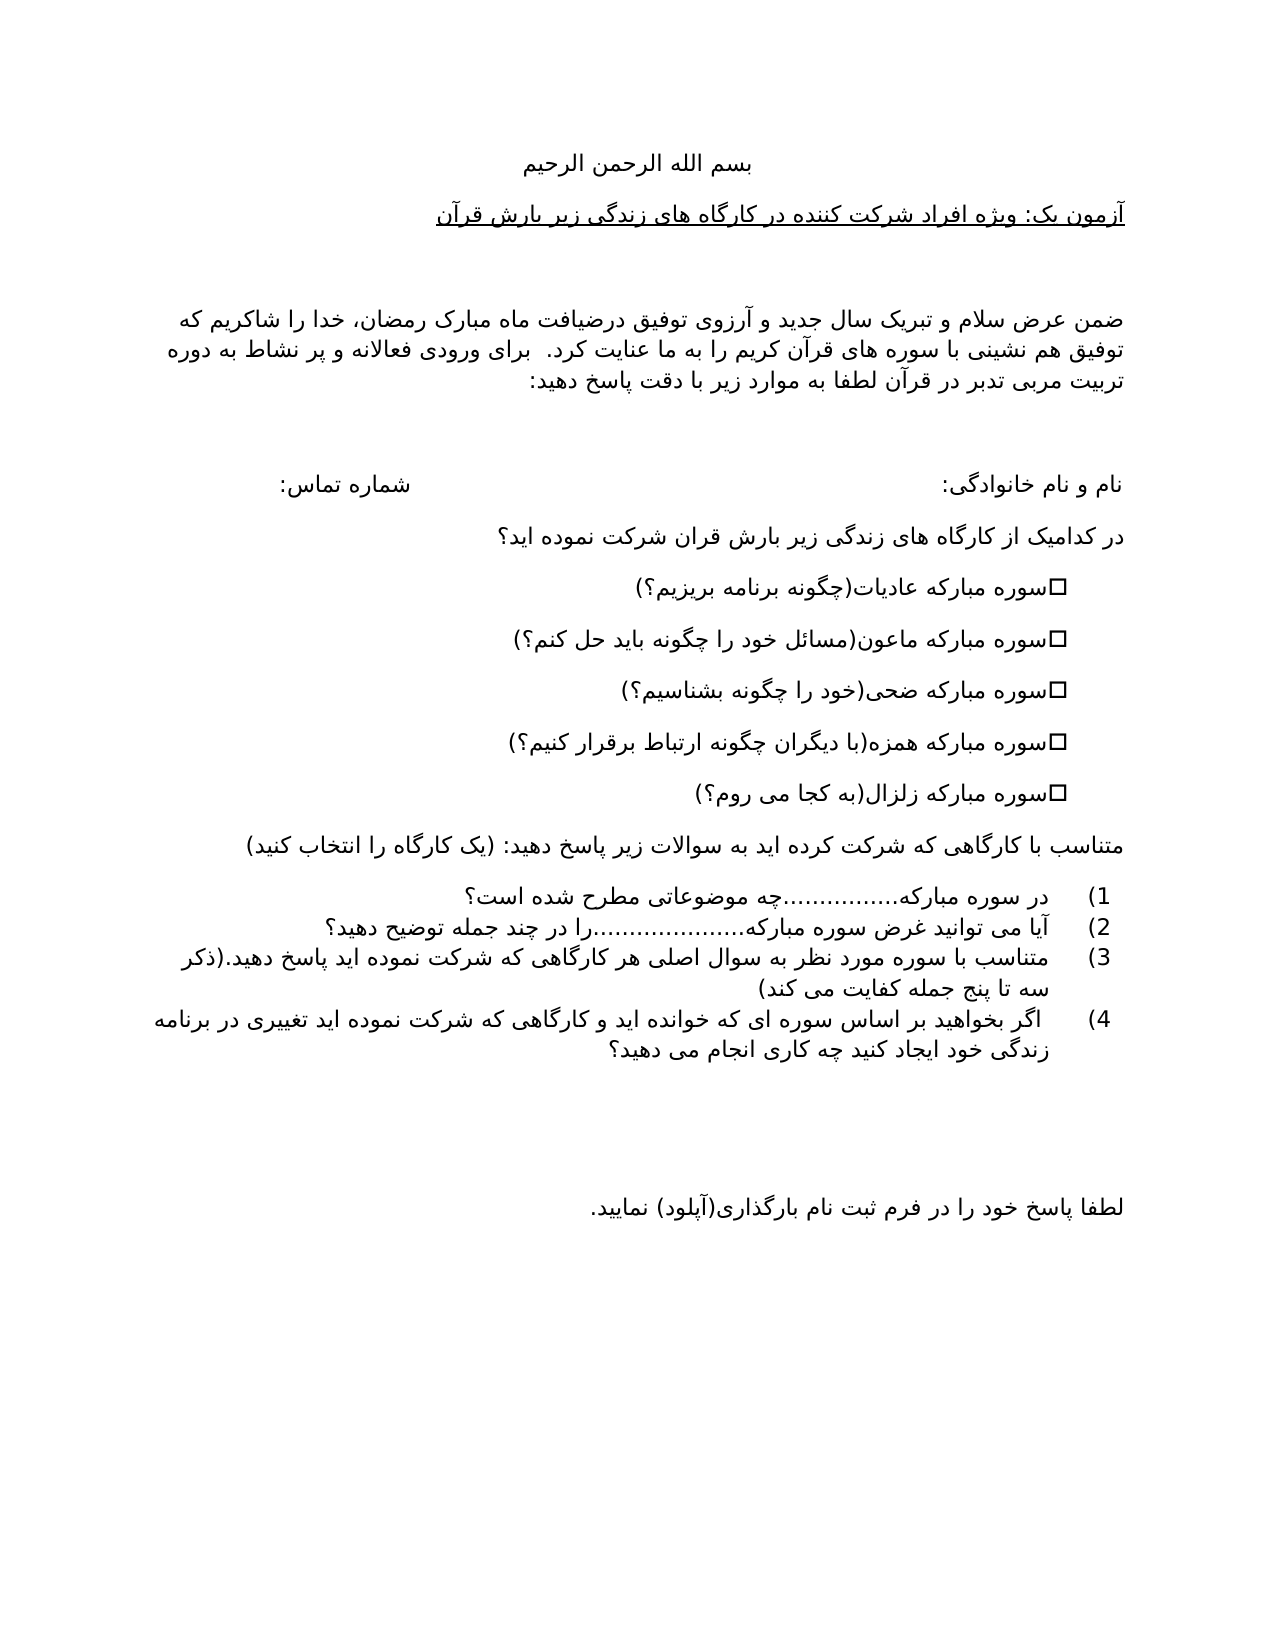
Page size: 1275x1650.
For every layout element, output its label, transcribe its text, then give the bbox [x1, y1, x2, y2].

text بسم الله الرحمن الرحیم [150, 150, 1125, 177]
text متناسب با کارگاهی که شرکت کرده اید به سوالات زیر پاسخ دهید: (یک کارگاه را انتخاب کنید) [150, 832, 1125, 858]
text سوره مبارکه زلزال(به کجا می روم؟) [150, 780, 1069, 807]
text سوره مبارکه همزه(با دیگران چگونه ارتباط برقرار کنیم؟) [150, 729, 1069, 756]
text سوره مبارکه عادیات(چگونه برنامه بریزیم؟) [150, 574, 1069, 601]
list در سوره مبارکه................چه موضوعاتی مطرح شده است؟ [150, 883, 1087, 910]
list آیا می توانید غرض سوره مبارکه.....................را در چند جمله توضیح دهید؟ [150, 914, 1087, 941]
text در کدامیک از کارگاه های زندگی زیر بارش قران شرکت نموده اید؟ [150, 523, 1125, 550]
text لطفا پاسخ خود را در فرم ثبت نام بارگذاری(آپلود) نمایید. [150, 1194, 1125, 1221]
list متناسب با سوره مورد نظر به سوال اصلی هر کارگاهی که شرکت نموده اید پاسخ دهید.(ذکر سه تا پنج جمله کفایت می کند) [150, 944, 1087, 1002]
text سوره مبارکه ضحی(خود را چگونه بشناسیم؟) [150, 677, 1069, 704]
text ضمن عرض سلام و تبریک سال جدید و آرزوی توفیق درضیافت ماه مبارک رمضان، خدا را شاکریم که توفیق هم نشینی با سوره های قرآن کریم را به ما عنایت کرد. برای ورودی فعالانه و پر نشاط به دوره تربیت مربی تدبر در قرآن لطفا به موارد زیر با دقت پاسخ دهید: [150, 306, 1125, 394]
text آزمون یک: ویژه افراد شرکت کننده در کارگاه های زندگی زیر بارش قرآن [150, 201, 1125, 228]
text نام و نام خانوادگی: شماره تماس: [150, 472, 1125, 498]
text سوره مبارکه ماعون(مسائل خود را چگونه باید حل کنم؟) [150, 626, 1069, 653]
list اگر بخواهید بر اساس سوره ای که خوانده اید و کارگاهی که شرکت نموده اید تغییری در برنامه زندگی خود ایجاد کنید چه کاری انجام می دهید؟ [150, 1006, 1087, 1063]
